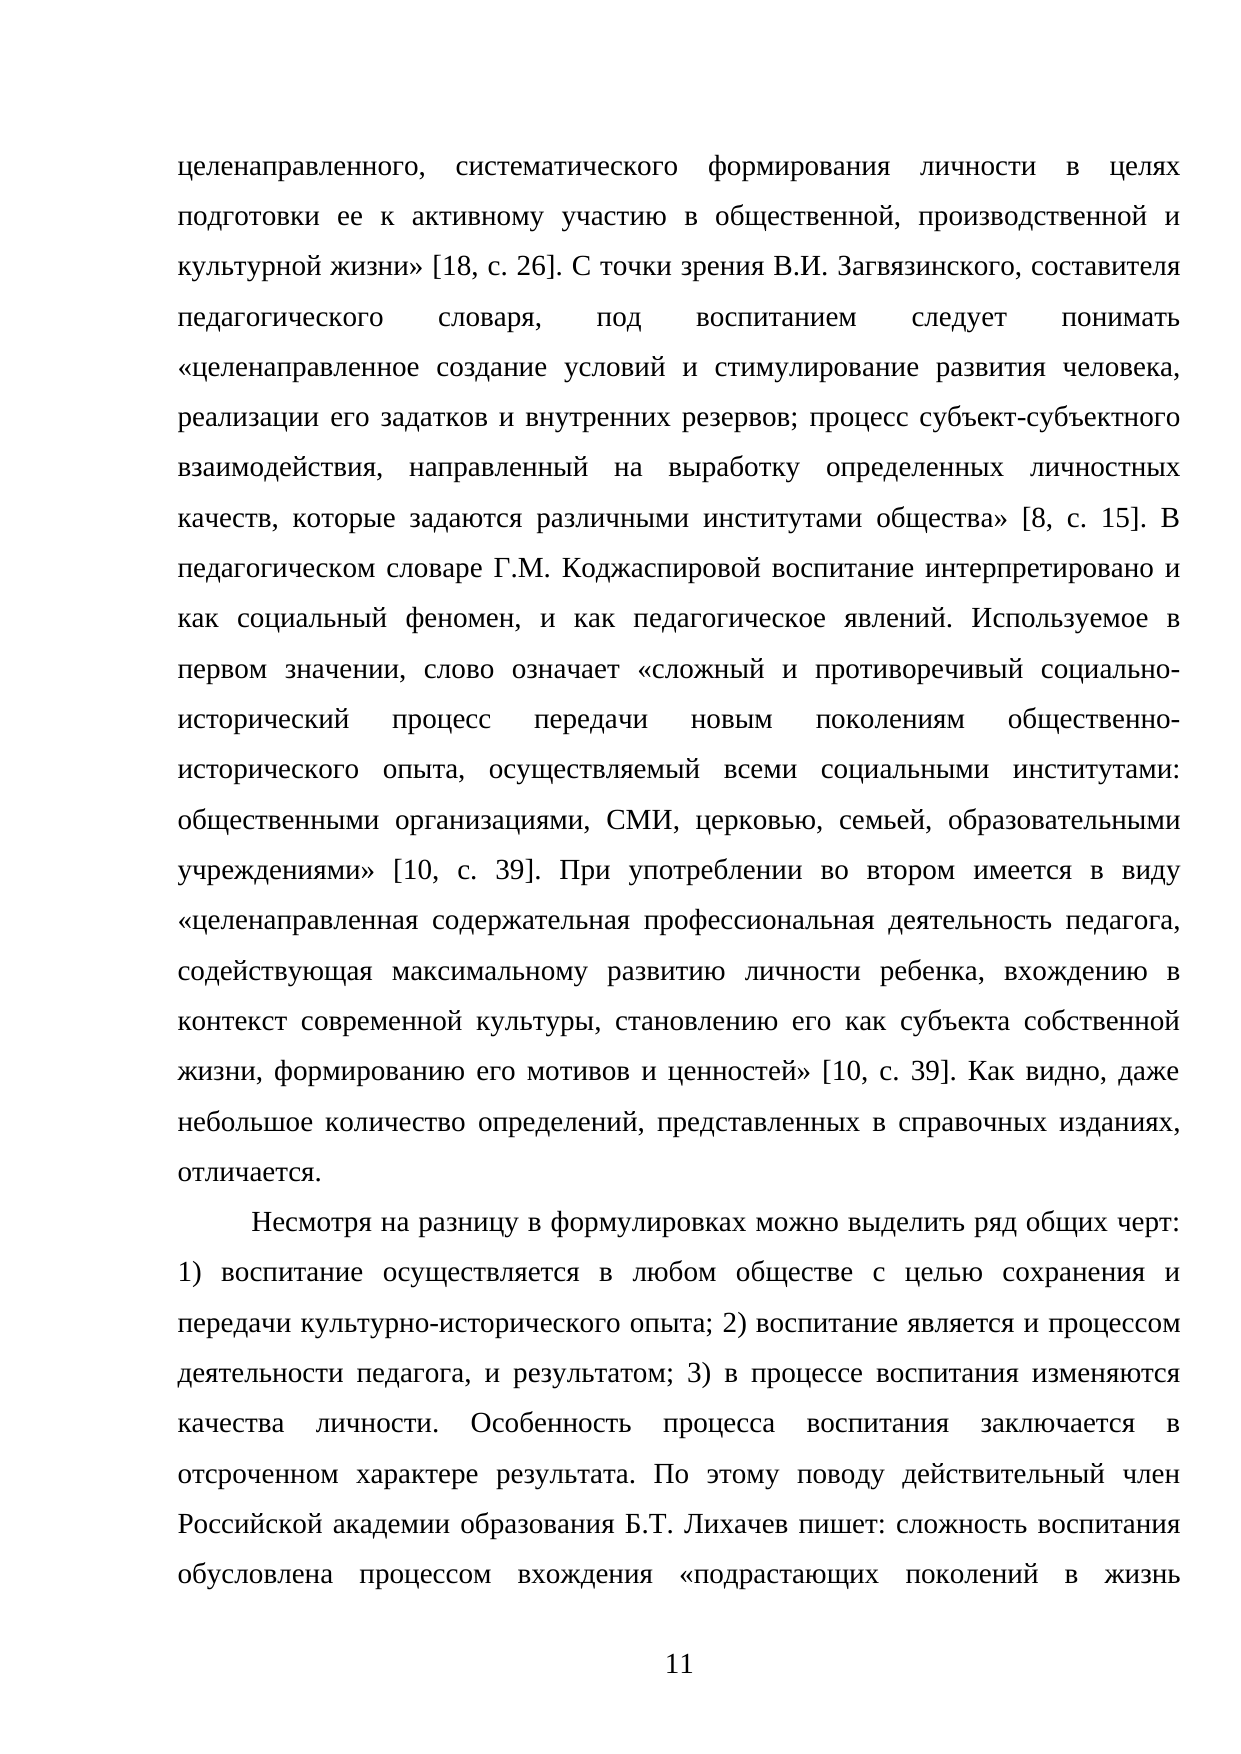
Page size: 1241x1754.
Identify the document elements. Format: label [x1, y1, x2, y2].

text [177, 148, 1181, 1187]
text [177, 1204, 1181, 1590]
